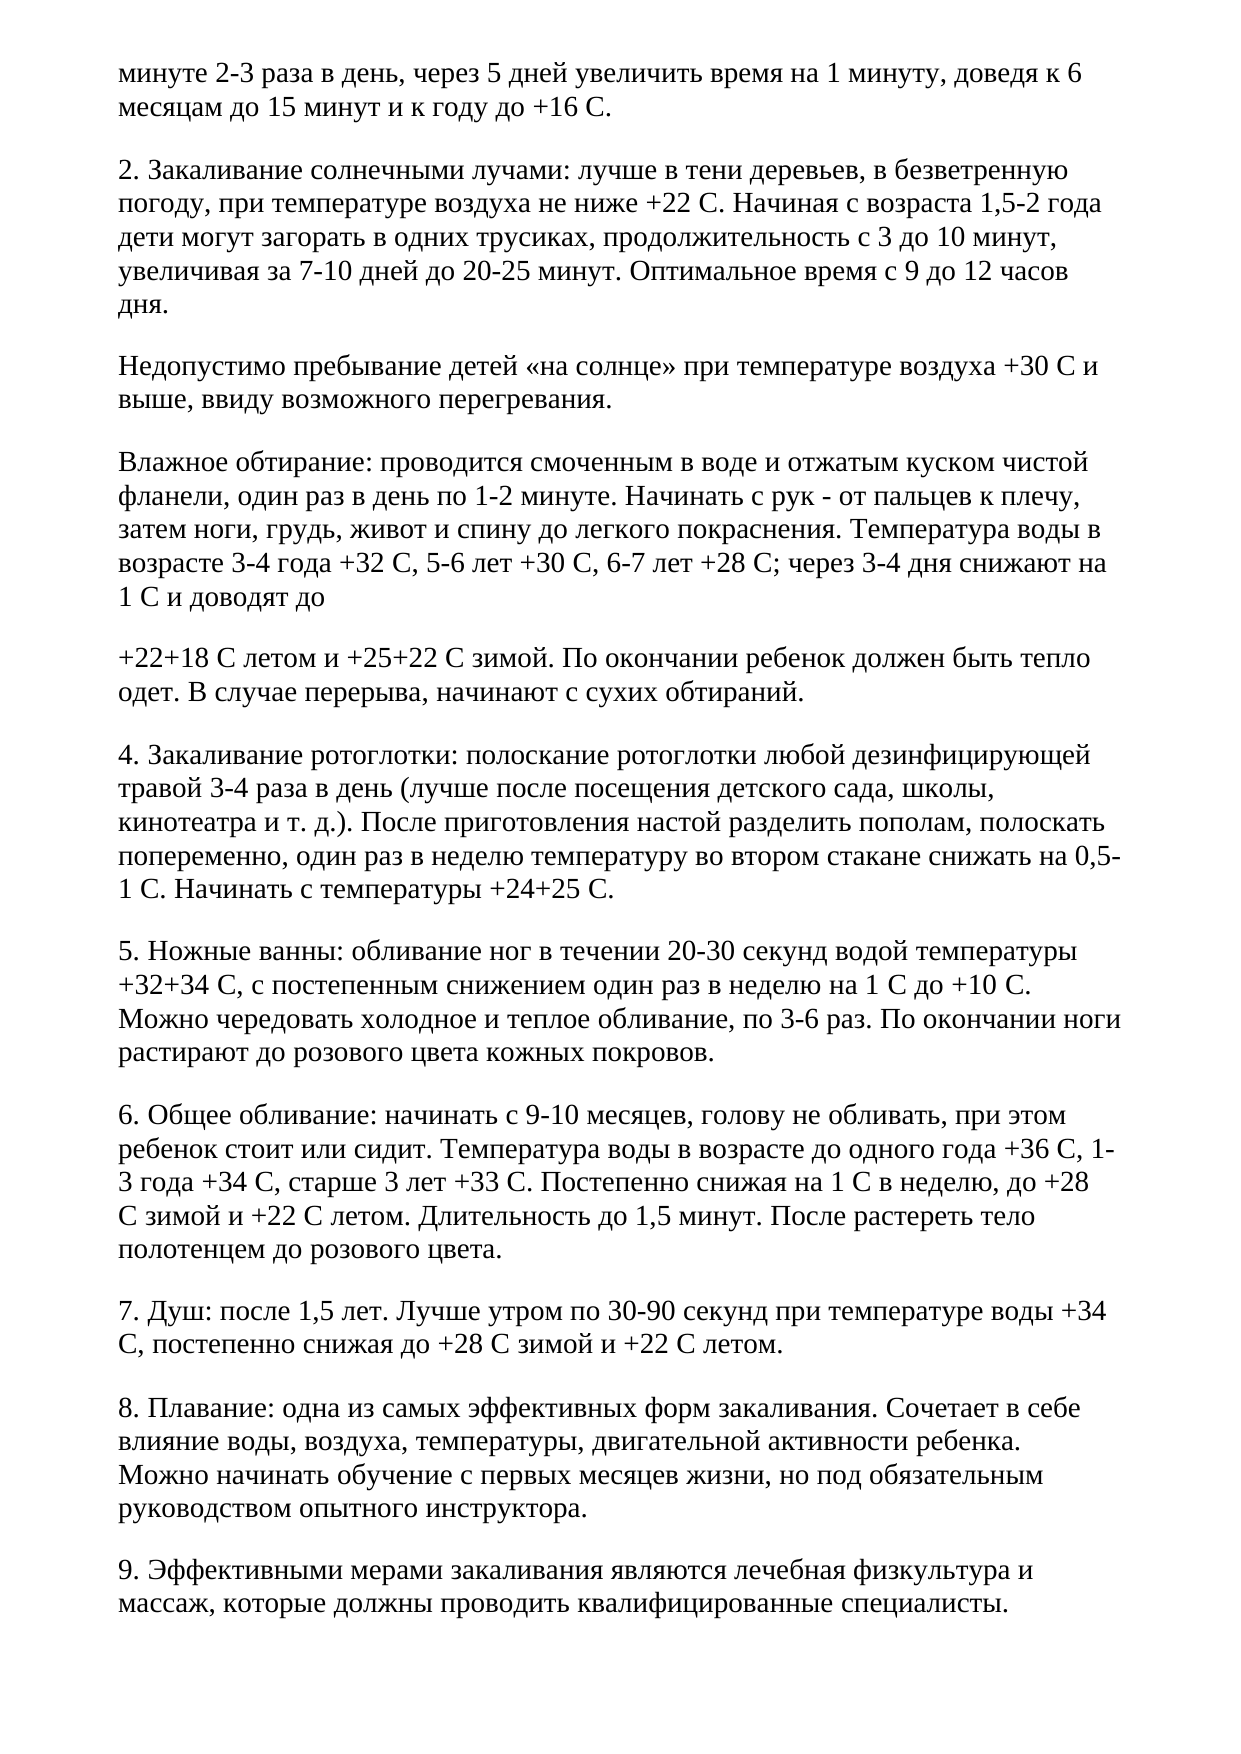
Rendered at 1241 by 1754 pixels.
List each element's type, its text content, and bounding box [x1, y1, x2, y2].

list Закаливание солнечными лучами: лучше в тени деревьев, в безветренную погоду, при температуре воздуха не ниже +22 С. Начиная с возраста 1,5-2 года дети могут загорать в одних трусиках, продолжительность с 3 до 10 минут, увеличивая за 7-10 дней до 20-25 минут. Оптимальное время с 9 до 12 часов дня. [118, 152, 1103, 320]
list Душ: после 1,5 лет. Лучше утром по 30-90 секунд при температуре воды +34 С, постепенно снижая до +28 С зимой и +22 С летом. [118, 1294, 1107, 1360]
text минуте 2-3 раза в день, через 5 дней увеличить время на 1 минуту, доведя к 6 месяцам до 15 минут и к году до +16 С. [118, 57, 1084, 122]
list Ножные ванны: обливание ног в течении 20-30 секунд водой температуры [118, 934, 1134, 967]
list Общее обливание: начинать с 9-10 месяцев, голову не обливать, при этом ребенок стоит или сидит. Температура воды в возрасте до одного года +36 С, 1- 3 года +34 С, старше 3 лет +33 С. Постепенно снижая на 1 С в неделю, до +28 С зимой и +22 С летом. Длительность до 1,5 минут. После растереть тело полотенцем до розового цвета. [118, 1097, 1116, 1265]
list Закаливание ротоглотки: полоскание ротоглотки любой дезинфицирующей травой 3-4 раза в день (лучше после посещения детского сада, школы, [118, 737, 1091, 804]
text +22+18 С летом и +25+22 С зимой. По окончании ребенок должен быть тепло одет. В случае перерыва, начинают с сухих обтираний. [118, 642, 1093, 707]
text +32+34 С, с постепенным снижением один раз в неделю на 1 С до +10 С. Можно чередовать холодное и теплое обливание, по 3-6 раз. По окончании ноги растирают до розового цвета кожных покровов. [118, 967, 1122, 1068]
text руководством опытного инструктора. [118, 1490, 1134, 1524]
text Влажное обтирание: проводится смоченным в воде и отжатым куском чистой фланели, один раз в день по 1-2 минуте. Начинать с рук - от пальцев к плечу, затем ноги, грудь, живот и спину до легкого покраснения. Температура воды в возрасте 3-4 года +32 С, 5-6 лет +30 С, 6-7 лет +28 С; через 3-4 дня снижают на 1 С и доводят до [118, 444, 1109, 612]
list Плавание: одна из самых эффективных форм закаливания. Сочетает в себе влияние воды, воздуха, температуры, двигательной активности ребенка. Можно начинать обучение с первых месяцев жизни, но под обязательным [118, 1390, 1119, 1490]
list Эффективными мерами закаливания являются лечебная физкультура и массаж, которые должны проводить квалифицированные специалисты. [118, 1553, 1034, 1619]
text Недопустимо пребывание детей «на солнце» при температуре воздуха +30 С и выше, ввиду возможного перегревания. [118, 349, 1100, 415]
text кинотеатра и т. д.). После приготовления настой разделить пополам, полоскать попеременно, один раз в неделю температуру во втором стакане снижать на 0,5- 1 С. Начинать с температуры +24+25 С. [118, 804, 1123, 905]
